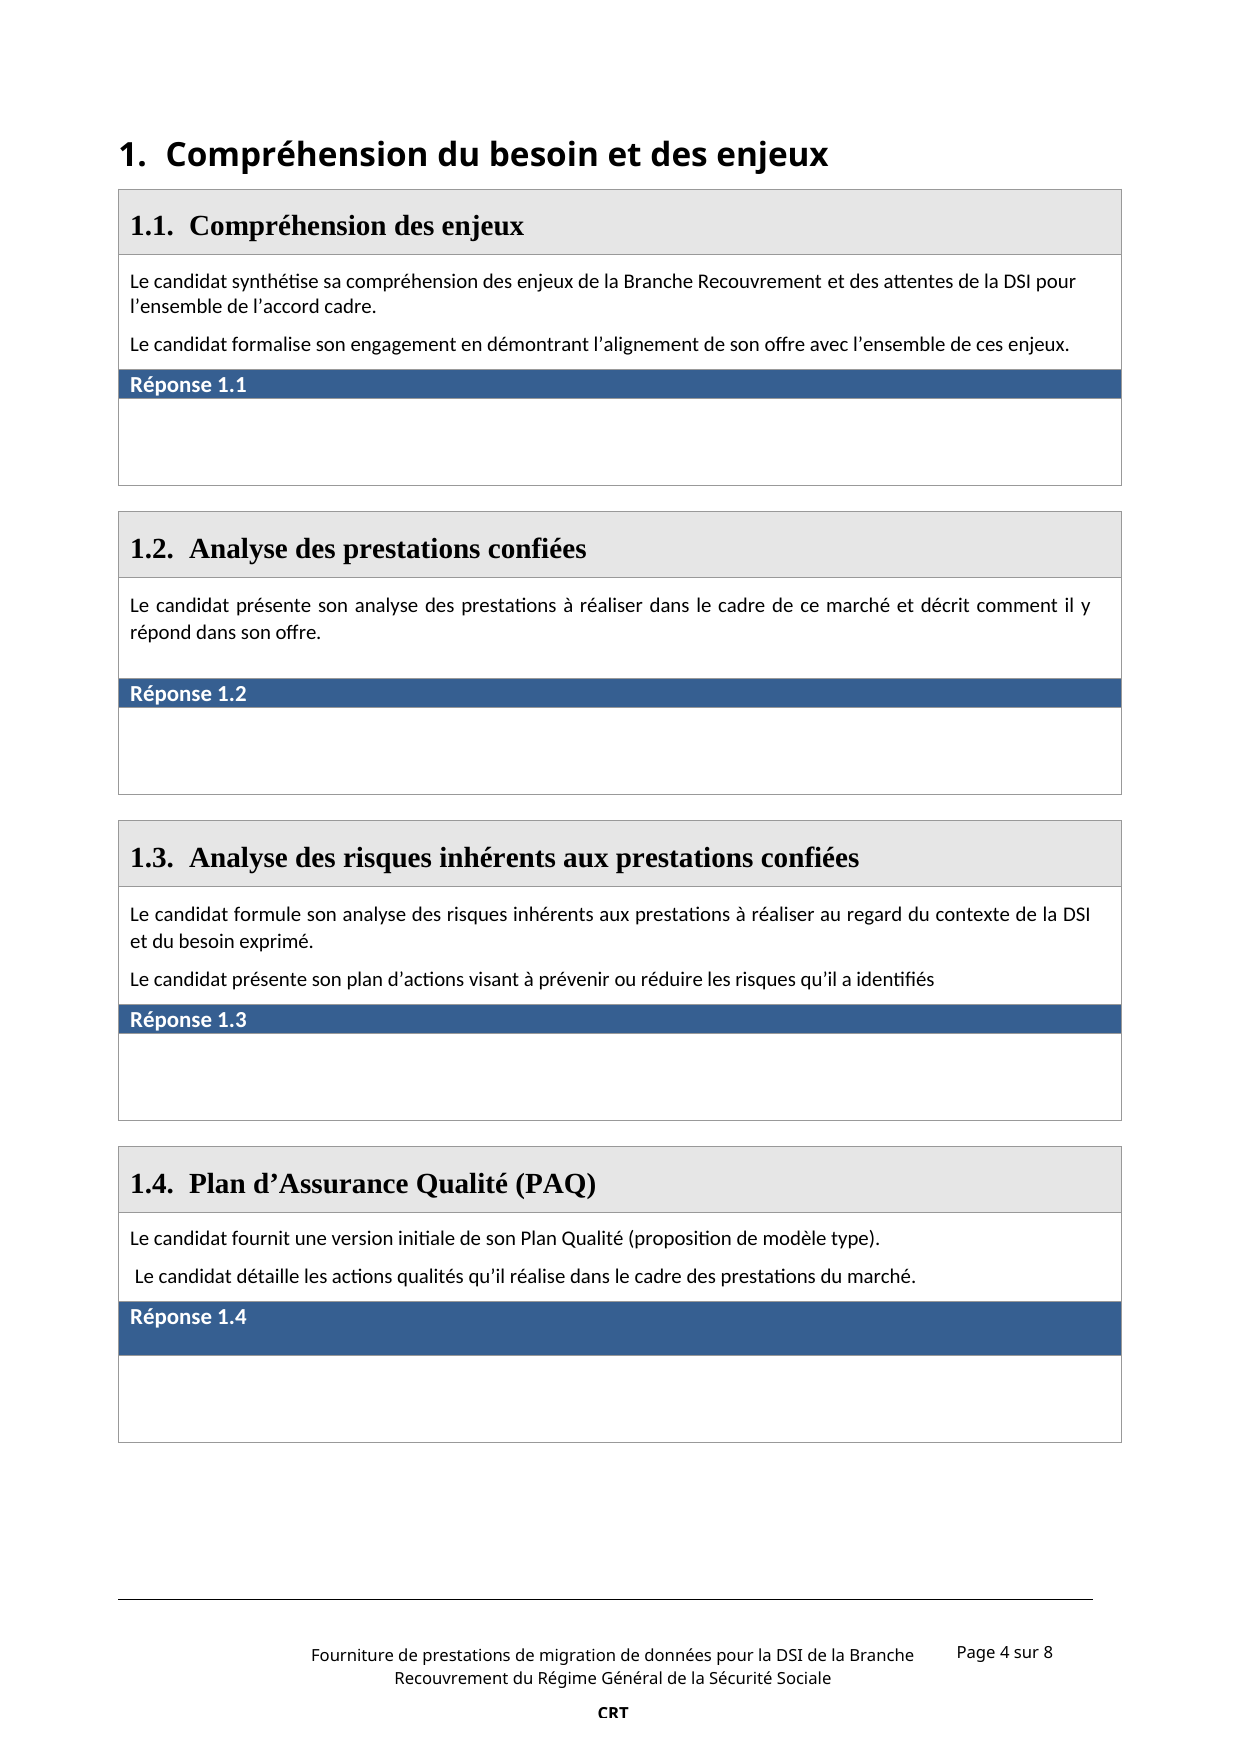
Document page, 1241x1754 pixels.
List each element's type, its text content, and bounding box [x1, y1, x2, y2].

table_cell [119, 708, 1121, 793]
text Compréhension du besoin et des enjeux [118, 131, 1122, 176]
table_cell Réponse 1.3 [119, 1005, 1121, 1033]
table_header Plan d’Assurance Qualité (PAQ) [119, 1147, 1121, 1212]
table_cell Le candidat fournit une version initiale de son Plan Qualité (proposition de modèle type). Le candidat détaille les actions qualités qu’il réalise dans le cadre des prestations du marché. [119, 1213, 1121, 1301]
table_cell Réponse 1.4 [119, 1302, 1121, 1355]
table_cell [119, 1034, 1121, 1119]
table_cell Réponse 1.2 [119, 679, 1121, 707]
table_cell Le candidat formule son analyse des risques inhérents aux prestations à réaliser au regard du contexte de la DSI et du besoin exprimé. Le candidat présente son plan d’actions visant à prévenir ou réduire les risques qu’il a identifiés [119, 887, 1121, 1004]
table_header Compréhension des enjeux [119, 190, 1121, 254]
table_header Analyse des prestations confiées [119, 512, 1121, 577]
table_cell Le candidat synthétise sa compréhension des enjeux de la Branche Recouvrement et des attentes de la DSI pour l’ensemble de l’accord cadre. Le candidat formalise son engagement en démontrant l’alignement de son offre avec l’ensemble de ces enjeux. [119, 255, 1121, 369]
table_cell [119, 399, 1121, 485]
table_header Analyse des risques inhérents aux prestations confiées [119, 821, 1121, 886]
table_cell Réponse 1.1 [119, 370, 1121, 398]
table_cell [119, 1356, 1121, 1442]
table_cell Le candidat présente son analyse des prestations à réaliser dans le cadre de ce marché et décrit comment il y répond dans son offre. [119, 578, 1121, 678]
